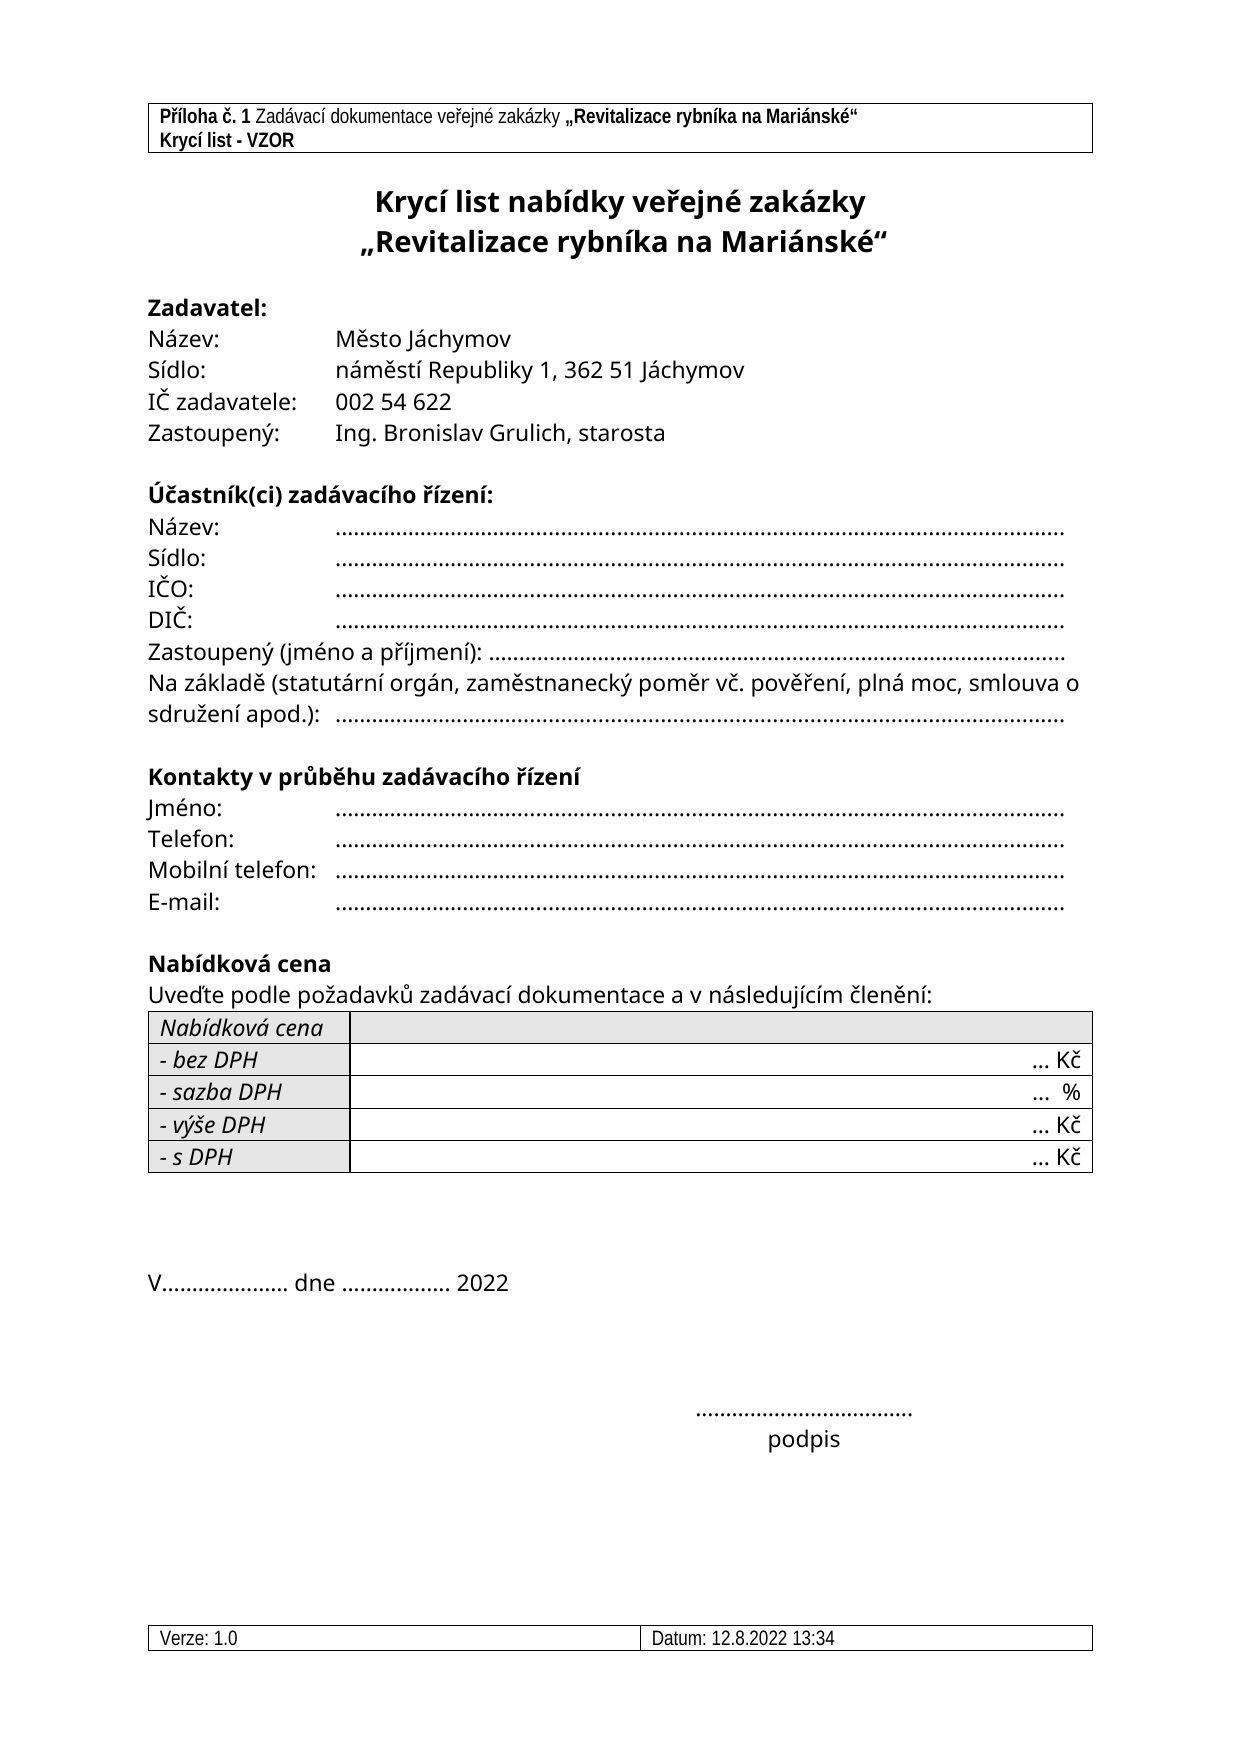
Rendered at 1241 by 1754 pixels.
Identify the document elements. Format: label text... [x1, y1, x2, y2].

text Název: Město Jáchymov [148, 323, 1092, 354]
text podpis [148, 1423, 1092, 1454]
text IČO: [148, 573, 1092, 604]
text V………………… dne …………..…. 2022 [148, 1267, 1092, 1298]
text E-mail: [148, 886, 1092, 917]
text Jméno: [148, 792, 1092, 823]
table_cell - výše DPH [149, 1109, 349, 1140]
text „Revitalizace rybníka na Mariánské“ [148, 221, 1092, 261]
table_cell … Kč [351, 1044, 1092, 1075]
text Účastník(ci) zadávacího řízení: [148, 479, 1092, 511]
text Telefon: [148, 823, 1092, 854]
text Kontakty v průběhu zadávacího řízení [148, 761, 1092, 792]
text DIČ: [148, 604, 1092, 636]
table_cell … % [351, 1076, 1092, 1108]
text Sídlo: náměstí Republiky 1, 362 51 Jáchymov [148, 354, 1092, 386]
text Název: [148, 511, 1092, 542]
text Uveďte podle požadavků zadávací dokumentace a v následujícím členění: [148, 979, 1092, 1011]
text Zastoupený (jméno a příjmení): [148, 636, 1092, 667]
text ………………………..……. [148, 1392, 1092, 1423]
text IČ zadavatele: 002 54 622 [148, 386, 1092, 417]
table_header [351, 1012, 1092, 1043]
table_cell … Kč [351, 1109, 1092, 1140]
table_header Nabídková cena [149, 1012, 349, 1043]
text Krycí list nabídky veřejné zakázky [148, 181, 1092, 221]
text Mobilní telefon: [148, 854, 1092, 886]
text Zadavatel: [148, 292, 1092, 323]
table_cell - s DPH [149, 1141, 349, 1172]
text Nabídková cena [148, 948, 1092, 979]
text Na základě (statutární orgán, zaměstnanecký poměr vč. pověření, plná moc, smlouva o sdružení apod.): [148, 667, 1092, 729]
text Zastoupený: Ing. Bronislav Grulich, starosta [148, 417, 1092, 448]
table_cell - bez DPH [149, 1044, 349, 1075]
table_cell - sazba DPH [149, 1076, 349, 1108]
text Sídlo: [148, 542, 1092, 573]
table_cell … Kč [351, 1141, 1092, 1172]
